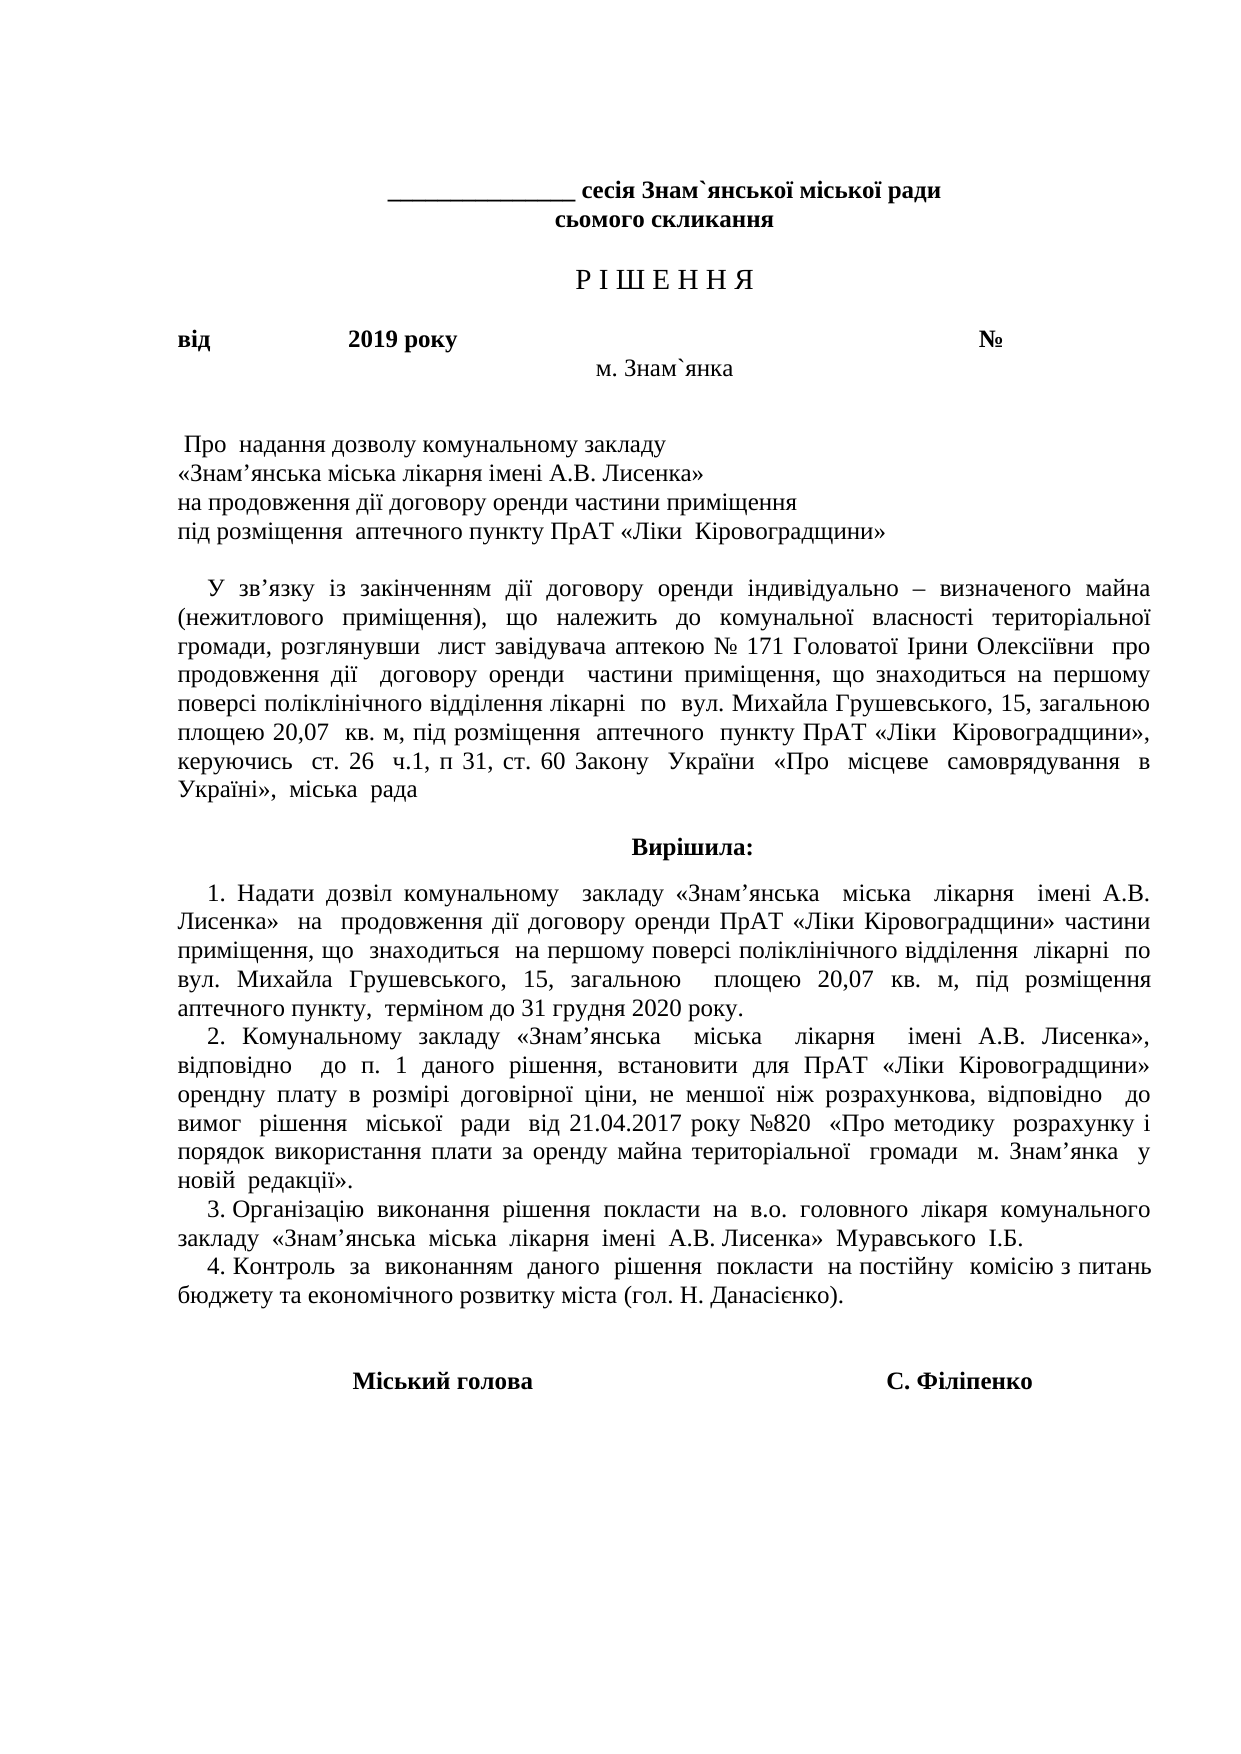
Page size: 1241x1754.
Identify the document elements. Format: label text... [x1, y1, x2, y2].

text 4. Контроль за виконанням даного рішення покласти на постійну комісію з питань бюджету та економічного розвитку міста (гол. Н. Данасієнко). [177, 1251, 1152, 1309]
text Міський голова С. Філіпенко [177, 1366, 1152, 1395]
text під розміщення аптечного пункту ПрАТ «Ліки Кіровоградщини» [177, 516, 1152, 544]
text сьомого скликання [177, 204, 1152, 233]
text 1. Надати дозвіл комунальному закладу «Знам’янська міська лікарня імені А.В. Лисенка» на продовження дії договору оренди ПрАТ «Ліки Кіровоградщини» частини приміщення, що знаходиться на першому поверсі поліклінічного відділення лікарні по вул. Михайла Грушевського, 15, загальною площею 20,07 кв. м, під розміщення аптечного пункту, терміном до 31 грудня 2020 року. [177, 878, 1152, 1021]
text Вирішила: [177, 832, 1152, 861]
text _______________ сесія Знам`янської міської ради [177, 176, 1152, 204]
subtitle Р І Ш Е Н Н Я [177, 262, 1152, 295]
text м. Знам`янка [177, 353, 1152, 382]
text Про надання дозволу комунальному закладу [177, 429, 1152, 458]
text від 2019 року № [177, 324, 1152, 353]
text «Знам’янська міська лікарня імені А.В. Лисенка» [177, 458, 1152, 487]
text 2. Комунальному закладу «Знам’янська міська лікарня імені А.В. Лисенка», відповідно до п. 1 даного рішення, встановити для ПрАТ «Ліки Кіровоградщини» орендну плату в розмірі договірної ціни, не меншої ніж розрахункова, відповідно до вимог рішення міської ради від 21.04.2017 року №820 «Про методику розрахунку і порядок використання плати за оренду майна територіальної громади м. Знам’янка у новій редакції». [177, 1021, 1152, 1194]
text У зв’язку із закінченням дії договору оренди індивідуально – визначеного майна (нежитлового приміщення), що належить до комунальної власності територіальної громади, розглянувши лист завідувача аптекою № 171 Головатої Ірини Олексіївни про продовження дії договору оренди частини приміщення, що знаходиться на першому поверсі поліклінічного відділення лікарні по вул. Михайла Грушевського, 15, загальною площею 20,07 кв. м, під розміщення аптечного пункту ПрАТ «Ліки Кіровоградщини», керуючись ст. 26 ч.1, п 31, ст. 60 Закону України «Про місцеве самоврядування в Україні», міська рада [177, 573, 1152, 803]
text 3. Організацію виконання рішення покласти на в.о. головного лікаря комунального закладу «Знам’янська міська лікарня імені А.В. Лисенка» Муравського І.Б. [177, 1194, 1152, 1251]
text на продовження дії договору оренди частини приміщення [177, 487, 1152, 516]
